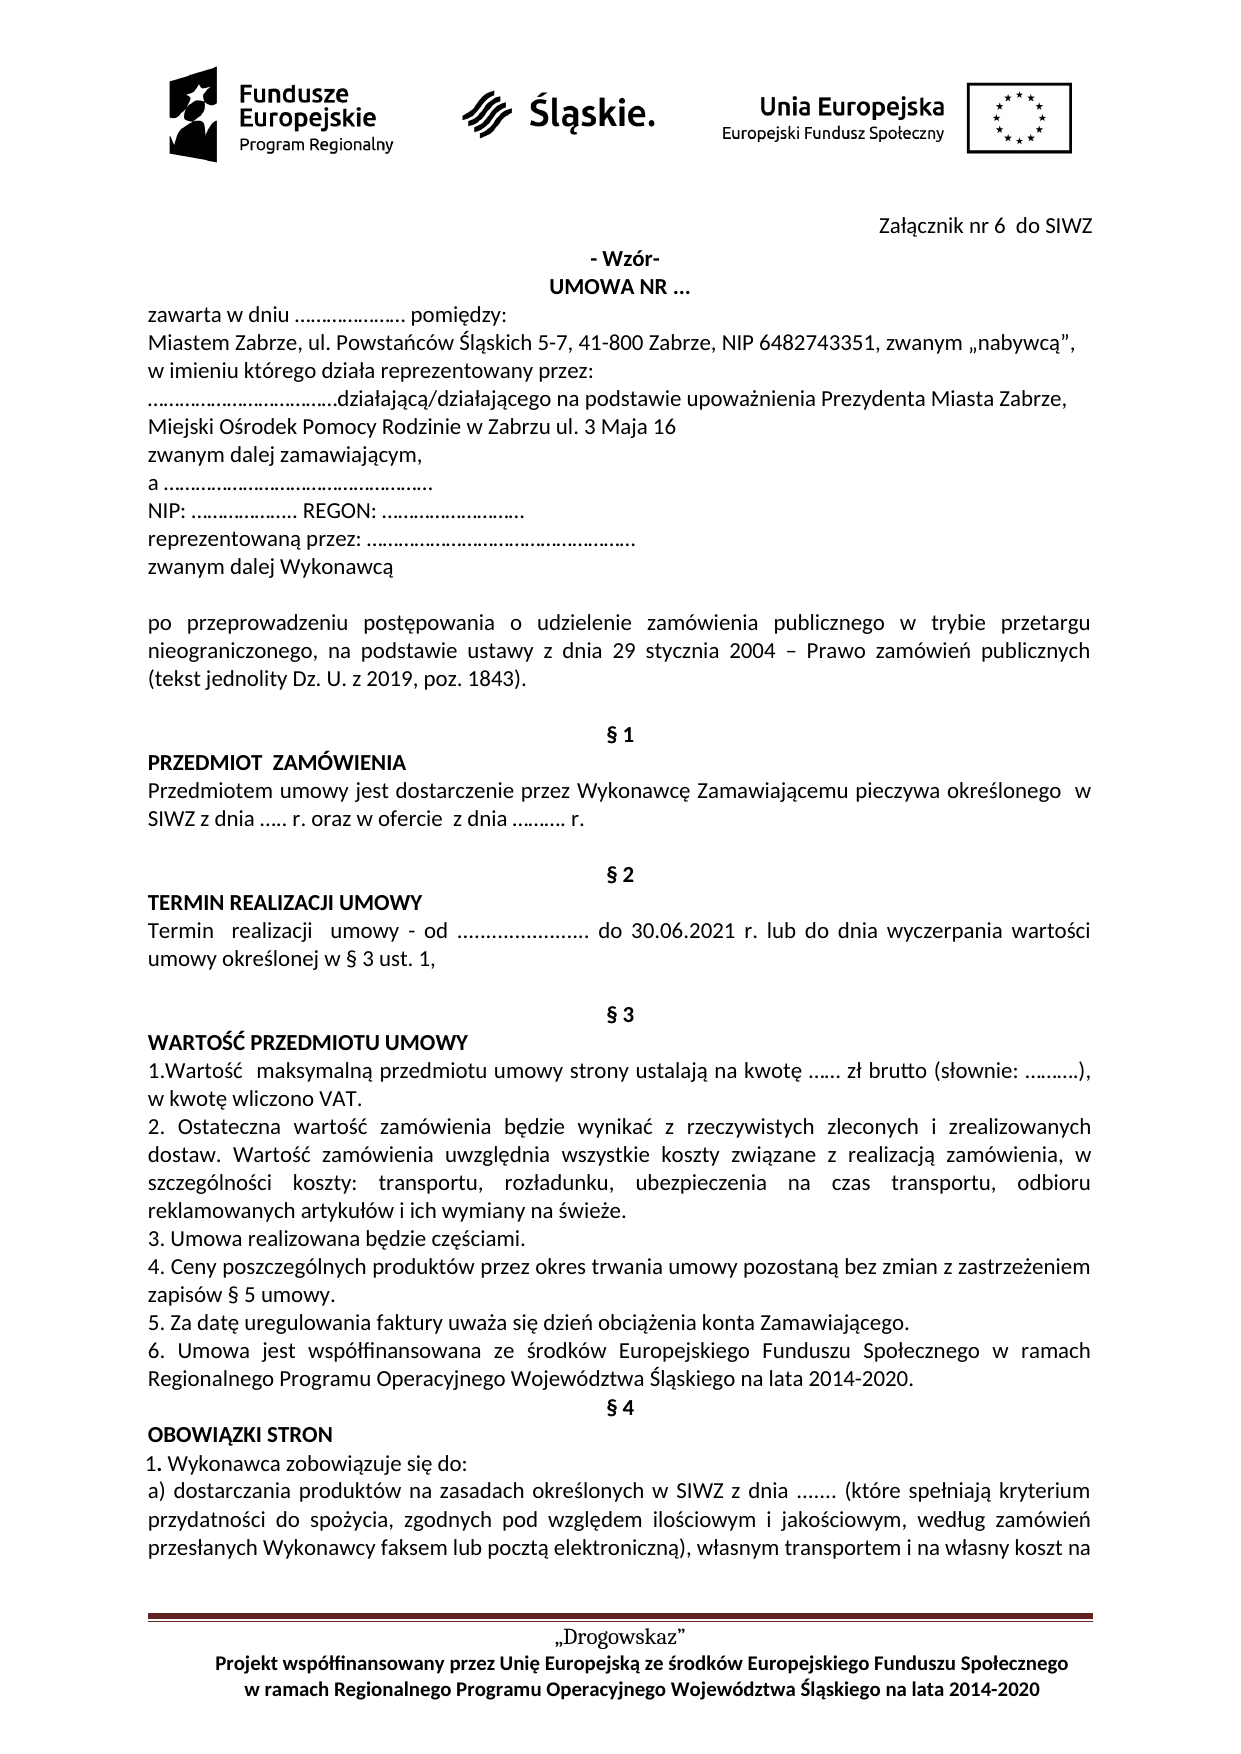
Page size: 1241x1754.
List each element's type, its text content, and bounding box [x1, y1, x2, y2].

text § 2 [148, 860, 1093, 888]
text Załącznik nr 6 do SIWZ [148, 212, 1093, 239]
text - Wzór- [148, 244, 1093, 272]
text PRZEDMIOT ZAMÓWIENIA [148, 748, 1093, 776]
text Przedmiotem umowy jest dostarczenie przez Wykonawcę Zamawiającemu pieczywa określonego w SIWZ z dnia ….. r. oraz w ofercie z dnia ………. r. [148, 776, 1093, 832]
text a …………………………………………… [148, 468, 1093, 496]
text zwanym dalej zamawiającym, [148, 440, 1093, 468]
text zawarta w dniu ………………… pomiędzy: [148, 300, 1093, 328]
text 1.Wartość maksymalną przedmiotu umowy strony ustalają na kwotę …… zł brutto (słownie: ……….), w kwotę wliczono VAT. [148, 1056, 1093, 1112]
text reprezentowaną przez: …………………………………………… [148, 524, 1093, 552]
text ………………………………działającą/działającego na podstawie upoważnienia Prezydenta Miasta Zabrze, [148, 384, 1093, 412]
picture [147, 44, 1094, 184]
text NIP: ……………….. REGON: ……………………… [148, 496, 1093, 524]
text § 3 [148, 1000, 1093, 1028]
text OBOWIĄZKI STRON [148, 1421, 1093, 1449]
text 1. Wykonawca zobowiązuje się do: [144, 1449, 1093, 1477]
text § 1 [148, 720, 1093, 748]
text § 4 [148, 1393, 1093, 1421]
text 5. Za datę uregulowania faktury uważa się dzień obciążenia konta Zamawiającego. [148, 1308, 1093, 1337]
text Miejski Ośrodek Pomocy Rodzinie w Zabrzu ul. 3 Maja 16 [148, 412, 1093, 440]
text Miastem Zabrze, ul. Powstańców Śląskich 5-7, 41-800 Zabrze, NIP 6482743351, zwanym „nabywcą”, w imieniu którego działa reprezentowany przez: [148, 328, 1093, 384]
text po przeprowadzeniu postępowania o udzielenie zamówienia publicznego w trybie przetargu nieograniczonego, na podstawie ustawy z dnia 29 stycznia 2004 – Prawo zamówień publicznych (tekst jednolity Dz. U. z 2019, poz. 1843). [148, 608, 1093, 692]
text WARTOŚĆ PRZEDMIOTU UMOWY [148, 1028, 1093, 1056]
text 2. Ostateczna wartość zamówienia będzie wynikać z rzeczywistych zleconych i zrealizowanych dostaw. Wartość zamówienia uwzględnia wszystkie koszty związane z realizacją zamówienia, w szczególności koszty: transportu, rozładunku, ubezpieczenia na czas transportu, odbioru reklamowanych artykułów i ich wymiany na świeże. [148, 1112, 1093, 1224]
text zwanym dalej Wykonawcą [148, 552, 1093, 580]
list Termin realizacji umowy - od ....................... do 30.06.2021 r. lub do dnia wyczerpania wartości umowy określonej w § 3 ust. 1, [148, 916, 1093, 972]
text 3. Umowa realizowana będzie częściami. [148, 1224, 1093, 1252]
text 4. Ceny poszczególnych produktów przez okres trwania umowy pozostaną bez zmian z zastrzeżeniem zapisów § 5 umowy. [148, 1252, 1093, 1308]
text TERMIN REALIZACJI UMOWY [148, 888, 1093, 916]
text 6. Umowa jest współfinansowana ze środków Europejskiego Funduszu Społecznego w ramach Regionalnego Programu Operacyjnego Województwa Śląskiego na lata 2014-2020. [148, 1337, 1093, 1393]
text UMOWA NR ... [148, 272, 1093, 300]
